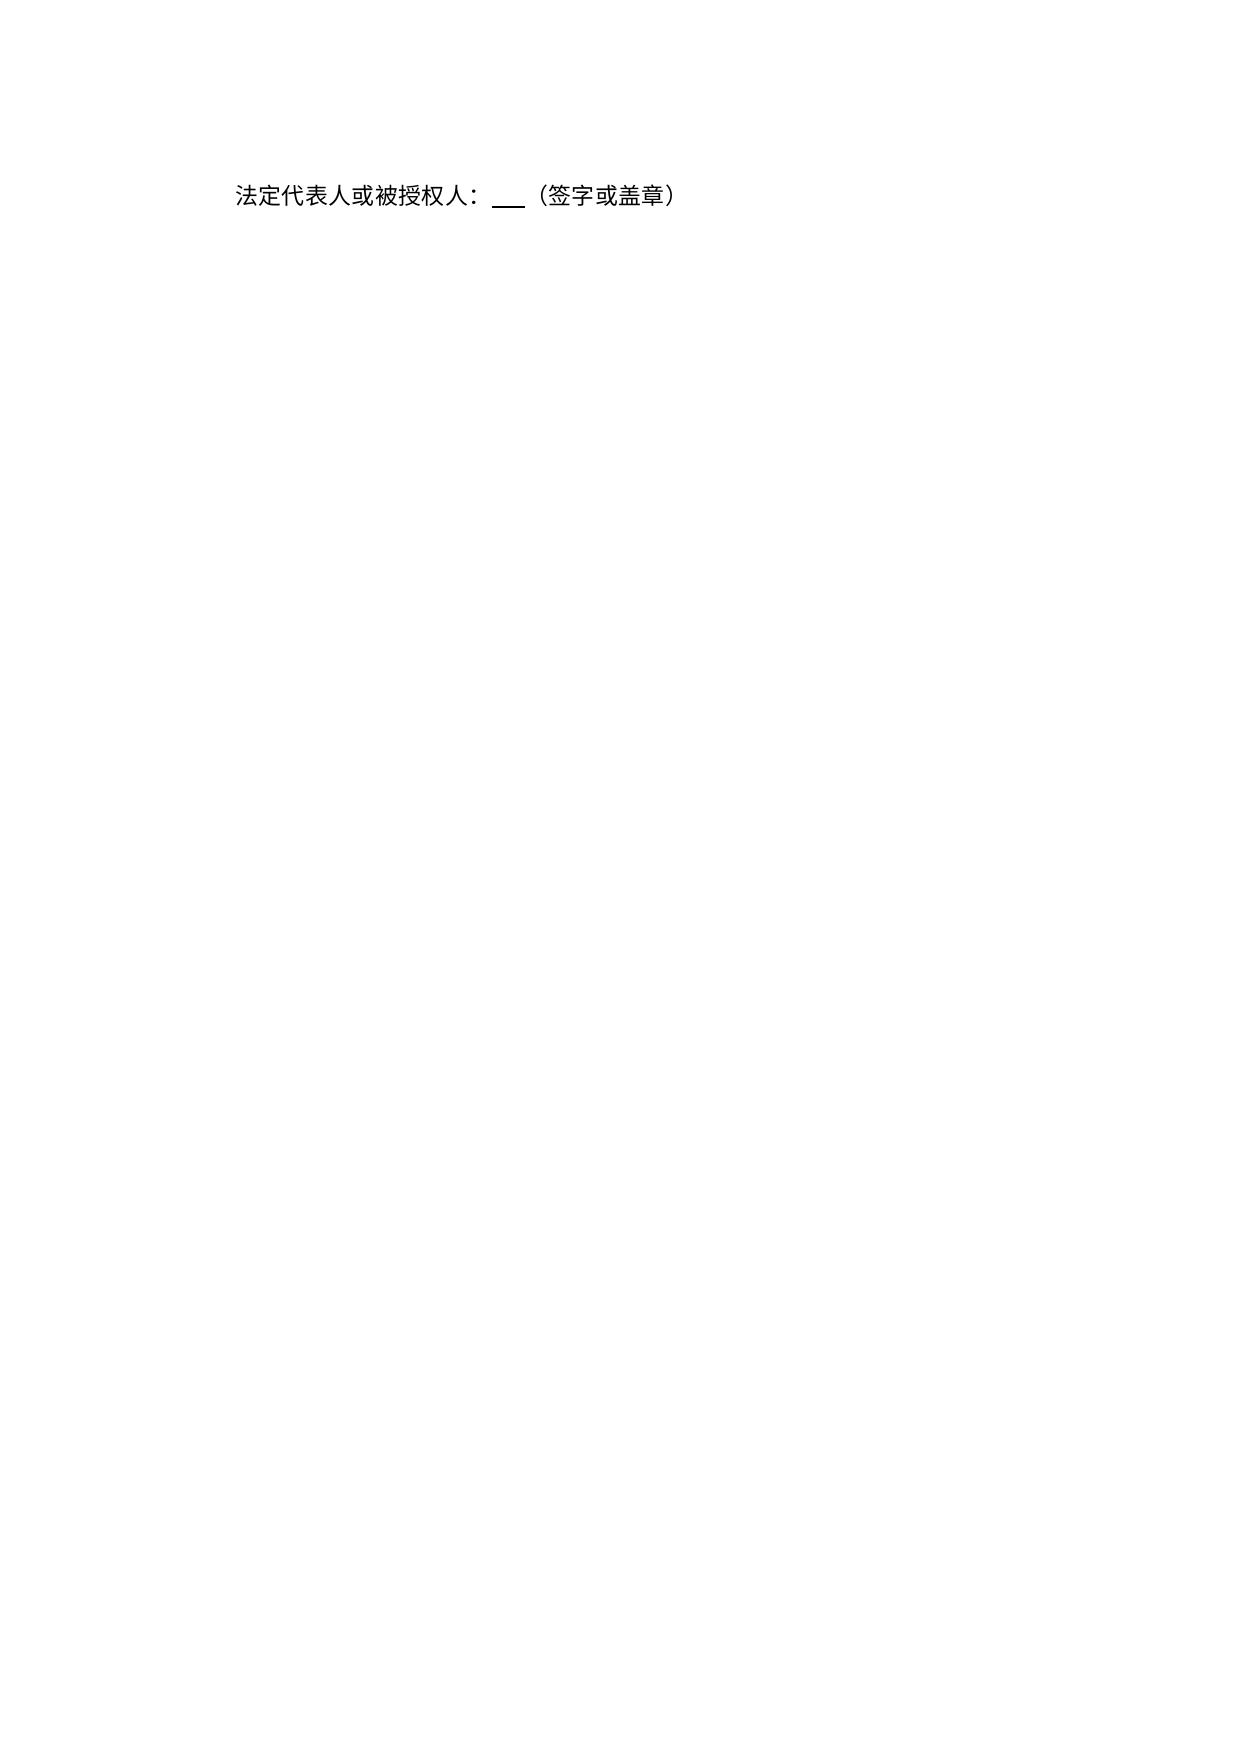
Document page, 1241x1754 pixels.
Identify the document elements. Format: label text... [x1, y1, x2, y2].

text 法定代表人或被授权人： （签字或盖章） [187, 162, 1053, 227]
